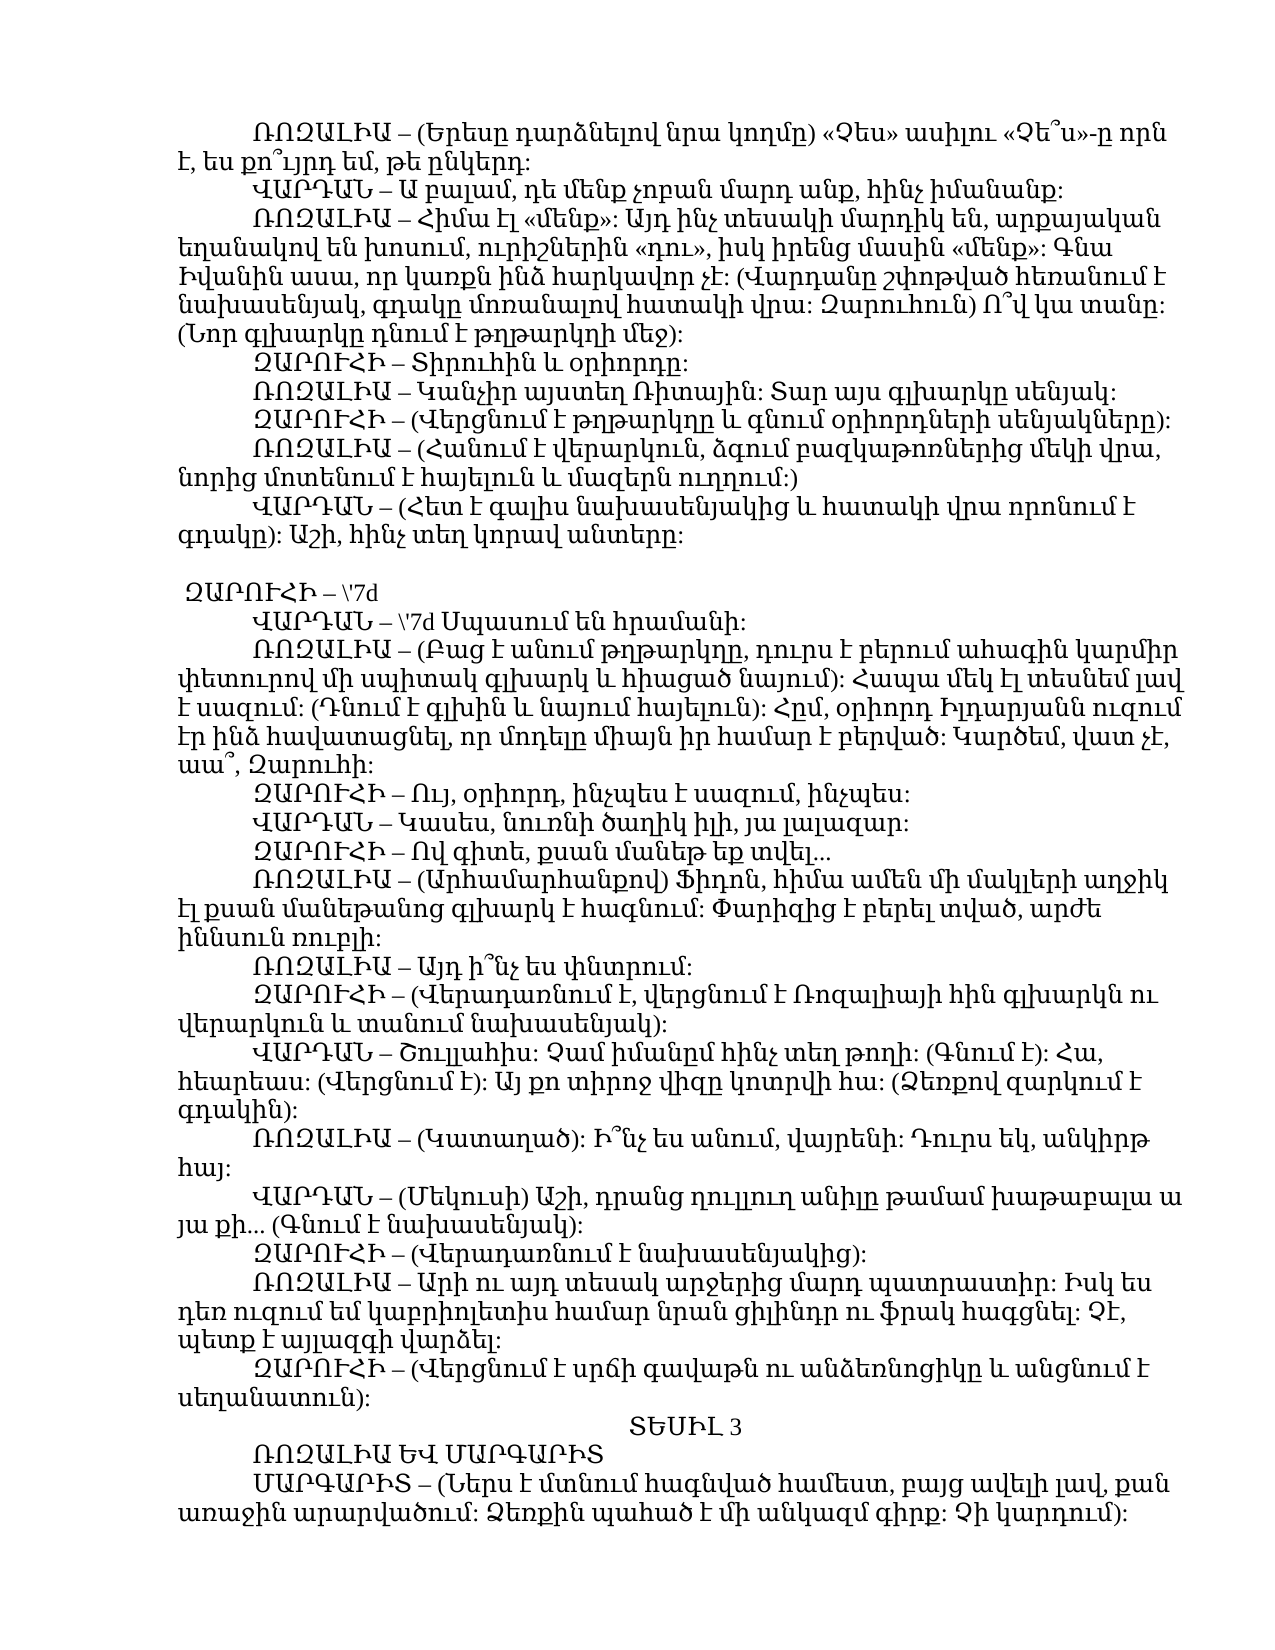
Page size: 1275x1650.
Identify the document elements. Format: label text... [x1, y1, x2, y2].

text ՎԱՐԴԱՆ – Ա բալամ, դե մենք չոբան մարդ անք, հինչ իմանանք: [177, 176, 1186, 204]
text ԶԱՐՈՒՀԻ – (Վերցնում է սրճի գավաթն ու անձեռնոցիկը և անցնում է սեղանատուն): [177, 1354, 1186, 1412]
text ՌՈԶԱԼԻԱ – Այդ ի՞նչ ես փնտրում: [177, 952, 1186, 981]
text ՌՈԶԱԼԻԱ ԵՎ ՄԱՐԳԱՐԻՏ [177, 1441, 1186, 1469]
text ՌՈԶԱԼԻԱ – Արի ու այդ տեսակ արջերից մարդ պատրաստիր: Իսկ ես դեռ ուզում եմ կաբրիոլետիս համար նրան ցիլինդր ու ֆրակ հագցնել: Չէ, պետք է այլազգի վարձել: [177, 1268, 1186, 1354]
text ՌՈԶԱԼԻԱ – Հիմա էլ «մենք»: Այդ ինչ տեսակի մարդիկ են, արքայական եղանակով են խոսում, ուրիշներին «դու», իսկ իրենց մասին «մենք»: Գնա Իվանին ասա, որ կառքն ինձ հարկավոր չէ: (Վարդանը շփոթված հեռանում է նախասենյակ, գդակը մոռանալով հատակի վրա: Զարուհուն) Ո՞վ կա տանը: (Նոր գլխարկը դնում է թղթարկղի մեջ): [177, 204, 1186, 348]
text ԶԱՐՈՒՀԻ – Ույ, օրիորդ, ինչպես է սազում, ինչպես: [177, 779, 1186, 808]
text ԶԱՐՈՒՀԻ – \'7d [177, 549, 1186, 607]
text ՌՈԶԱԼԻԱ – (Երեսը դարձնելով նրա կողմը) «Չես» ասիլու «Չե՞ս»-ը որն է, ես քո՞ւյրդ եմ, թե ընկերդ: [177, 118, 1186, 176]
text ՏԵՍԻԼ 3 [177, 1412, 1186, 1441]
text ՌՈԶԱԼԻԱ – (Բաց է անում թղթարկղը, դուրս է բերում ահագին կարմիր փետուրով մի սպիտակ գլխարկ և հիացած նայում): Հապա մեկ էլ տեսնեմ լավ է սազում: (Դնում է գլխին և նայում հայելուն): Հըմ, օրիորդ Իլդարյանն ուզում էր ինձ հավատացնել, որ մոդելը միայն իր համար է բերված: Կարծեմ, վատ չէ, աա՞, Զարուհի: [177, 636, 1186, 779]
text ՎԱՐԴԱՆ – \'7d Սպասում են հրամանի: [177, 607, 1186, 636]
text ՎԱՐԴԱՆ – (Հետ է գալիս նախասենյակից և հատակի վրա որոնում է գդակը): Աշի, հինչ տեղ կորավ անտերը: [177, 492, 1186, 549]
text ՌՈԶԱԼԻԱ – (Հանում է վերարկուն, ձգում բազկաթոռներից մեկի վրա, նորից մոտենում է հայելուն և մազերն ուղղում:) [177, 434, 1186, 492]
text ԶԱՐՈՒՀԻ – (Վերցնում է թղթարկղը և գնում օրիորդների սենյակները): [177, 406, 1186, 434]
text ԶԱՐՈՒՀԻ – (Վերադառնում է նախասենյակից): [177, 1239, 1186, 1268]
text ՌՈԶԱԼԻԱ – Կանչիր այստեղ Ռիտային: Տար այս գլխարկը սենյակ: [177, 377, 1186, 406]
text ՌՈԶԱԼԻԱ – (Կատաղած): Ի՞նչ ես անում, վայրենի: Դուրս եկ, անկիրթ հայ: [177, 1124, 1186, 1182]
text ՌՈԶԱԼԻԱ – (Արհամարհանքով) Ֆիդոն, հիմա ամեն մի մակլերի աղջիկ էլ քսան մանեթանոց գլխարկ է հագնում: Փարիզից է բերել տված, արժե իննսուն ռուբլի: [177, 866, 1186, 952]
text ՎԱՐԴԱՆ – (Մեկուսի) Աշի, դրանց ղուլլուղ անիլը թամամ խաթաբալա ա յա քի... (Գնում է նախասենյակ): [177, 1182, 1186, 1239]
text ՎԱՐԴԱՆ – Կասես, նուռնի ծաղիկ իլի, յա լալազար: [177, 808, 1186, 837]
text ՎԱՐԴԱՆ – Շուլլահիս: Չամ իմանըմ հինչ տեղ թողի: (Գնում է): Հա, հեարեաս: (Վերցնում է): Այ քո տիրոջ վիզը կոտրվի հա: (Ձեռքով զարկում է գդակին): [177, 1038, 1186, 1124]
text ԶԱՐՈՒՀԻ – Տիրուհին և օրիորդը: [177, 348, 1186, 377]
text ԶԱՐՈՒՀԻ – (Վերադառնում է, վերցնում է Ռոզալիայի հին գլխարկն ու վերարկուն և տանում նախասենյակ): [177, 981, 1186, 1038]
text ՄԱՐԳԱՐԻՏ – (Ներս է մտնում հագնված համեստ, բայց ավելի լավ, քան առաջին արարվածում: Ձեռքին պահած է մի անկազմ գիրք: Չի կարդում): [177, 1469, 1186, 1527]
text ԶԱՐՈՒՀԻ – Ով գիտե, քսան մանեթ եք տվել... [177, 837, 1186, 866]
